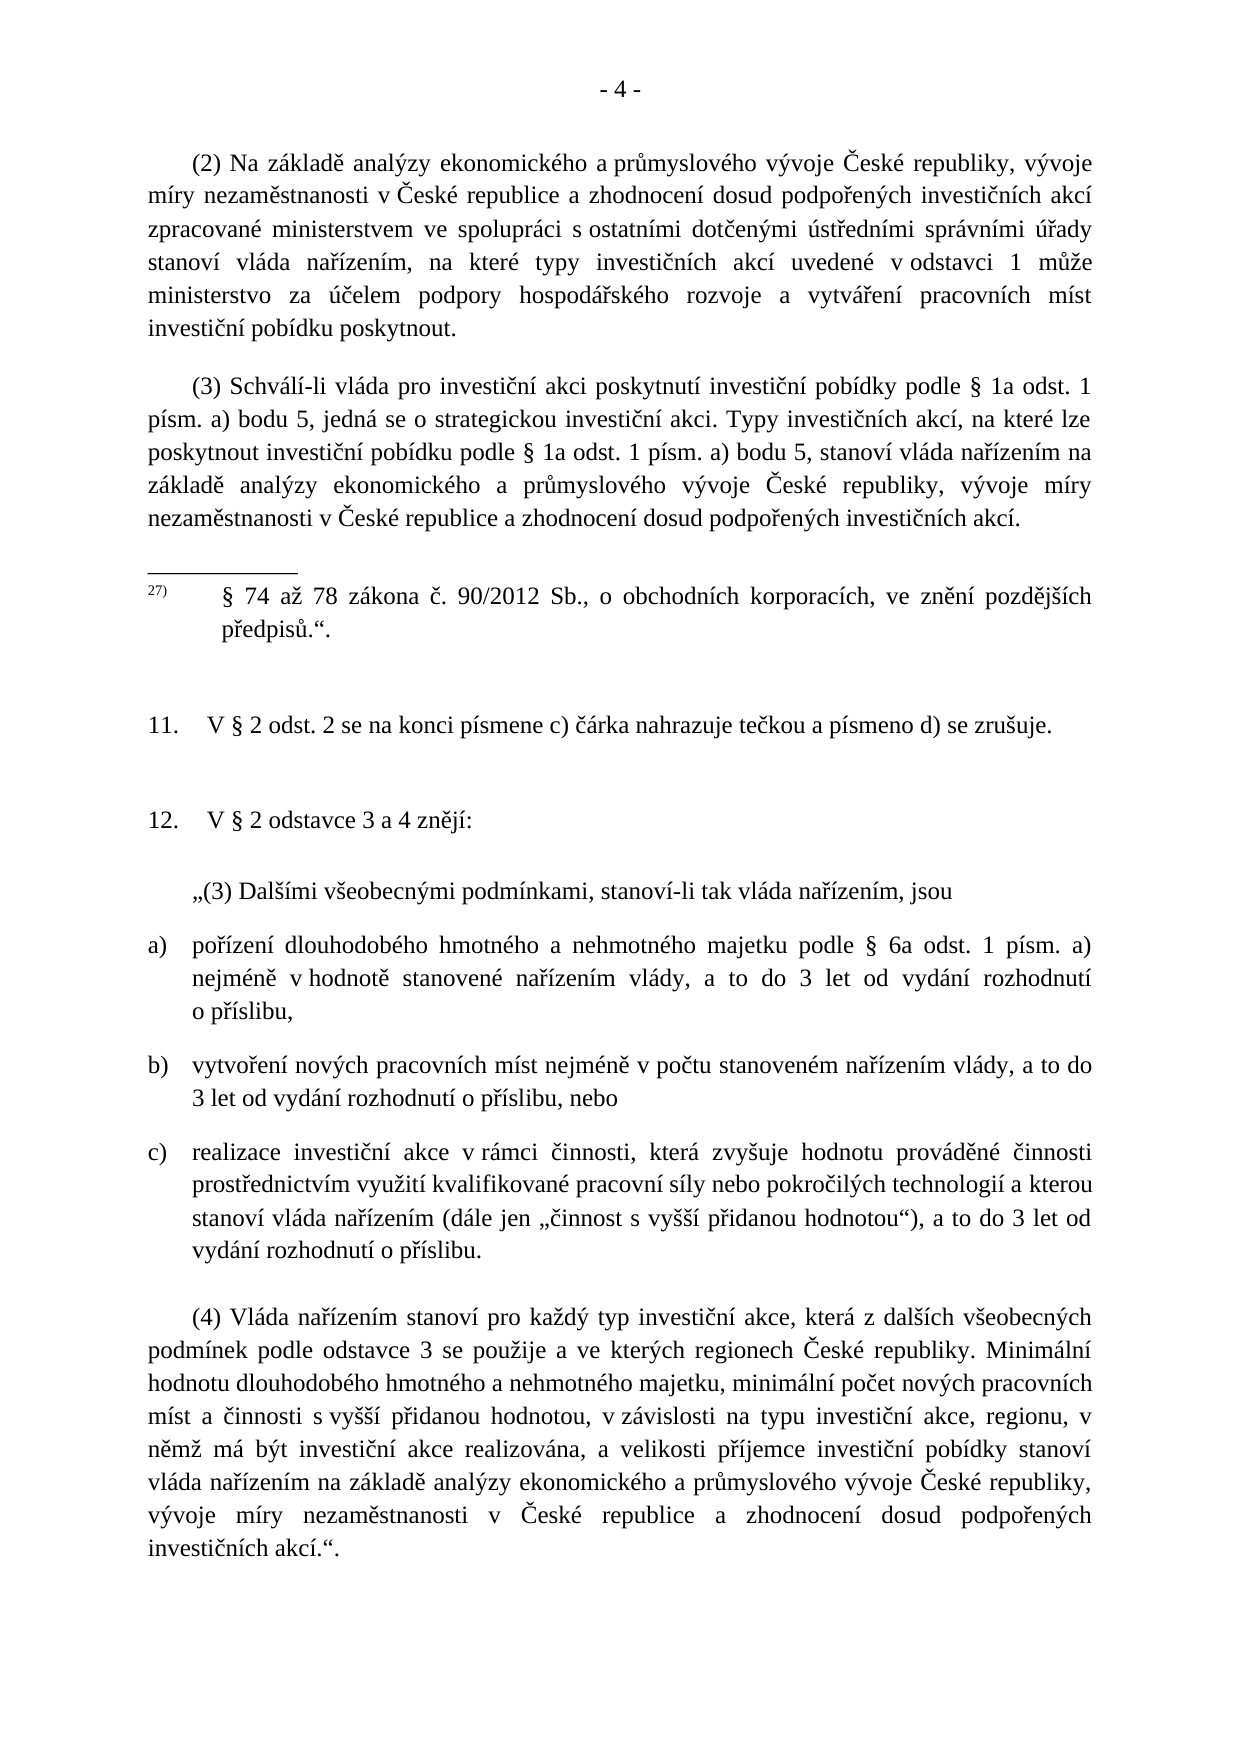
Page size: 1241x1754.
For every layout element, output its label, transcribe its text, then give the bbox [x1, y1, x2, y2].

list 27) § 74 až 78 zákona č. 90/2012 Sb., o obchodních korporacích, ve znění pozdějších předpisů.“. [148, 581, 1093, 643]
text V § 2 odstavce 3 a 4 znějí: [148, 805, 1093, 834]
text vytvoření nových pracovních míst nejméně v počtu stanoveném nařízením vlády, a to do 3 let od vydání rozhodnutí o příslibu, nebo [148, 1050, 1093, 1111]
text Na základě analýzy ekonomického a průmyslového vývoje České republiky, vývoje míry nezaměstnanosti v České republice a zhodnocení dosud podpořených investičních akcí zpracované ministerstvem ve spolupráci s ostatními dotčenými ústředními správními úřady stanoví vláda nařízením, na které typy investičních akcí uvedené v odstavci 1 může ministerstvo za účelem podpory hospodářského rozvoje a vytváření pracovních míst investiční pobídku poskytnout. [148, 148, 1093, 341]
text V § 2 odst. 2 se na konci písmene c) čárka nahrazuje tečkou a písmeno d) se zrušuje. [148, 710, 1093, 739]
text Vláda nařízením stanoví pro každý typ investiční akce, která z dalších všeobecných podmínek podle odstavce 3 se použije a ve kterých regionech České republiky. Minimální hodnotu dlouhodobého hmotného a nehmotného majetku, minimální počet nových pracovních míst a činnosti s vyšší přidanou hodnotou, v závislosti na typu investiční akce, regionu, v němž má být investiční akce realizována, a velikosti příjemce investiční pobídky stanoví vláda nařízením na základě analýzy ekonomického a průmyslového vývoje České republiky, vývoje míry nezaměstnanosti v České republice a zhodnocení dosud podpořených investičních akcí.“. [148, 1302, 1093, 1562]
text realizace investiční akce v rámci činnosti, která zvyšuje hodnotu prováděné činnosti prostřednictvím využití kvalifikované pracovní síly nebo pokročilých technologií a kterou stanoví vláda nařízením (dále jen „činnost s vyšší přidanou hodnotou“), a to do 3 let od vydání rozhodnutí o příslibu. [148, 1137, 1093, 1264]
text Schválí-li vláda pro investiční akci poskytnutí investiční pobídky podle § 1a odst. 1 písm. a) bodu 5, jedná se o strategickou investiční akci. Typy investičních akcí, na které lze poskytnout investiční pobídku podle § 1a odst. 1 písm. a) bodu 5, stanoví vláda nařízením na základě analýzy ekonomického a průmyslového vývoje České republiky, vývoje míry nezaměstnanosti v České republice a zhodnocení dosud podpořených investičních akcí. [148, 371, 1093, 532]
text pořízení dlouhodobého hmotného a nehmotného majetku podle § 6a odst. 1 písm. a) nejméně v hodnotě stanovené nařízením vlády, a to do 3 let od vydání rozhodnutí o příslibu, [148, 930, 1093, 1024]
text „(3) Dalšími všeobecnými podmínkami, stanoví-li tak vláda nařízením, jsou [148, 876, 1093, 905]
list ____________ [148, 548, 1093, 577]
